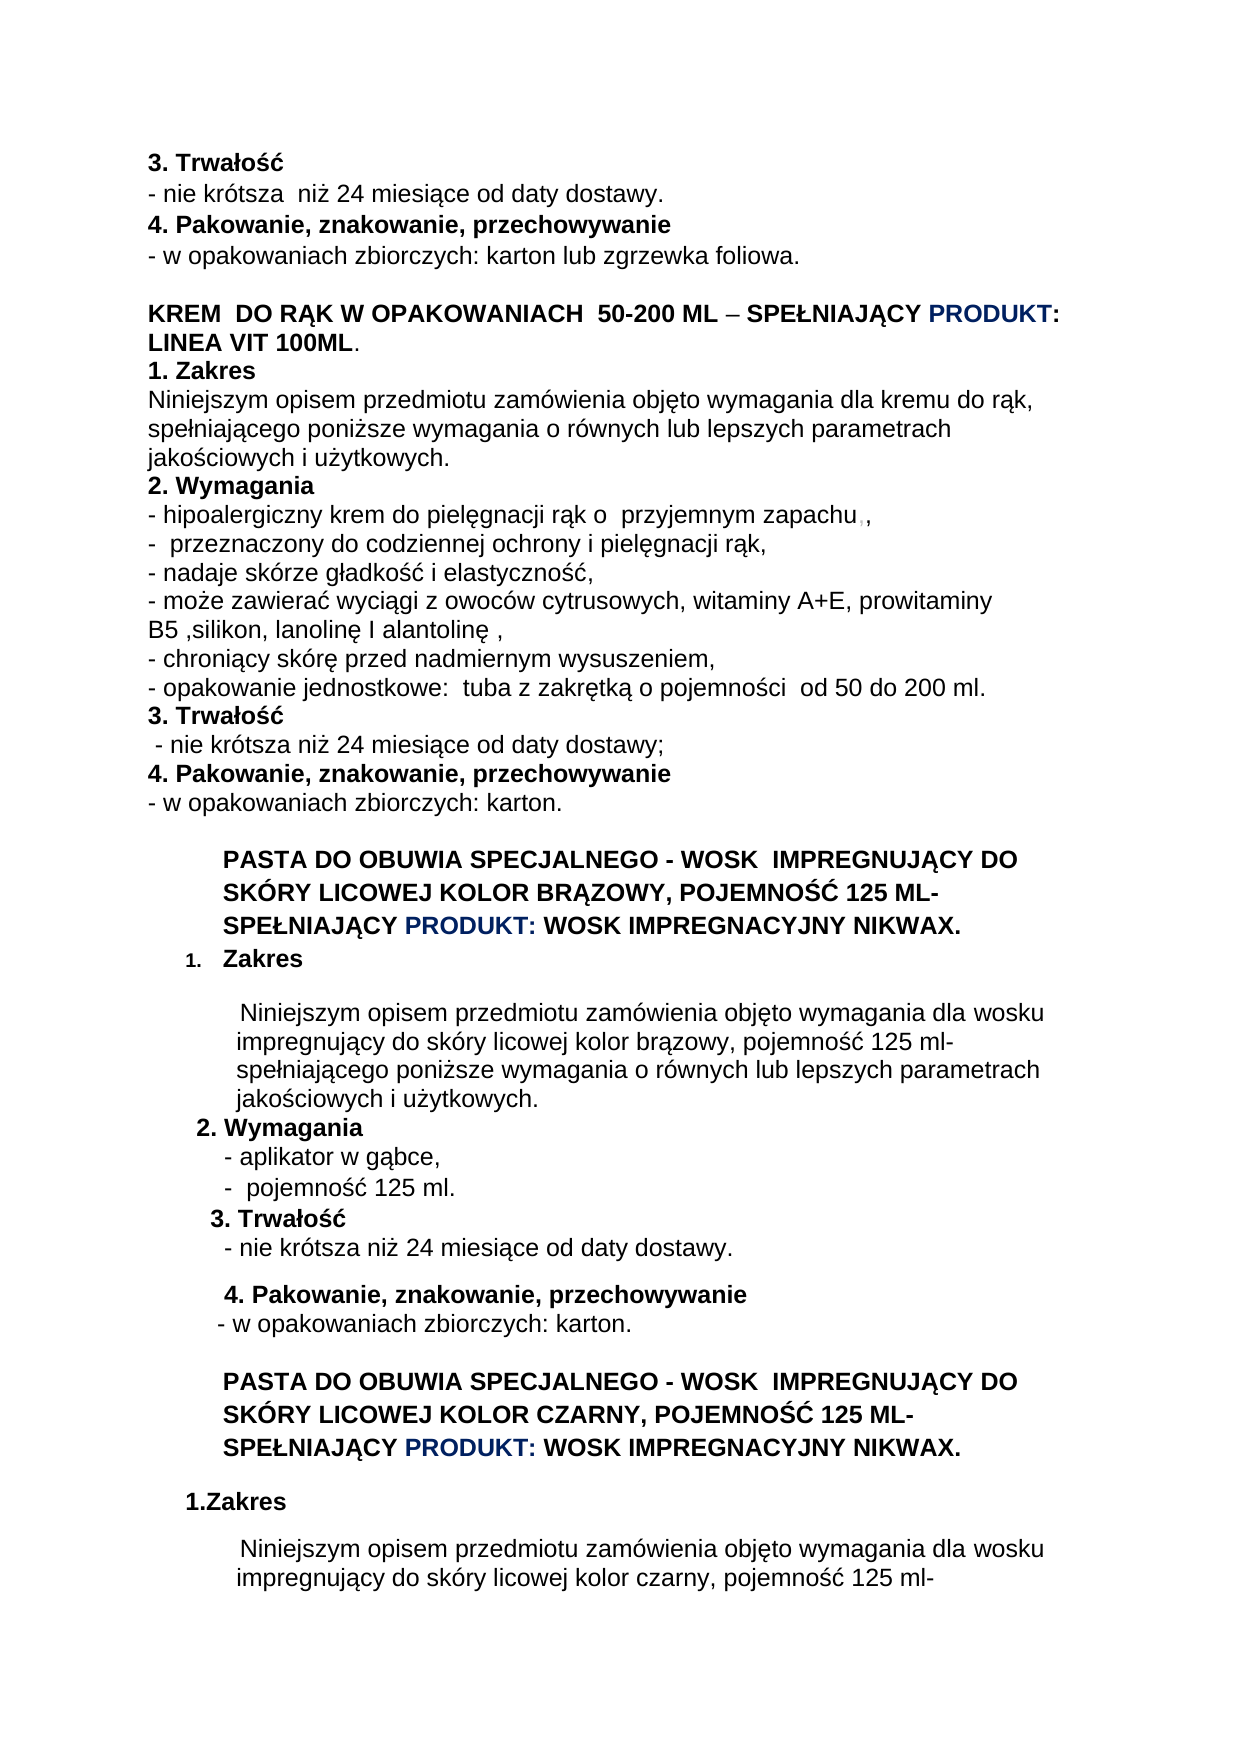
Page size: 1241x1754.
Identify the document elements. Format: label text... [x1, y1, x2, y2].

text 2. Wymagania [148, 1113, 1093, 1142]
text 4. Pakowanie, znakowanie, przechowywanie [148, 759, 1093, 788]
text 1.Zakres [185, 1486, 1093, 1515]
list PASTA DO OBUWIA SPECJALNEGO - WOSK IMPREGNUJĄCY DO SKÓRY LICOWEJ KOLOR BRĄZOWY, POJEMNOŚĆ 125 ML- SPEŁNIAJĄCY PRODUKT: WOSK IMPREGNACYJNY NIKWAX. [223, 845, 1093, 940]
text - chroniący skórę przed nadmiernym wysuszeniem, [148, 644, 1093, 673]
text Niniejszym opisem przedmiotu zamówienia objęto wymagania dla wosku impregnujący do skóry licowej kolor brązowy, pojemność 125 ml-spełniającego poniższe wymagania o równych lub lepszych parametrach jakościowych i użytkowych. [177, 998, 1093, 1113]
text - w opakowaniach zbiorczych: karton. [148, 788, 1093, 816]
text 4. Pakowanie, znakowanie, przechowywanie [148, 210, 1093, 239]
text - opakowanie jednostkowe: tuba z zakrętką o pojemności od 50 do 200 ml. [148, 673, 1093, 701]
text 3. Trwałość [148, 148, 1093, 176]
text - może zawierać wyciągi z owoców cytrusowych, witaminy A+E, prowitaminy B5 ,silikon, lanolinę I alantolinę , [148, 586, 1093, 644]
text - nie krótsza niż 24 miesiące od daty dostawy; [148, 730, 1093, 759]
text - nie krótsza niż 24 miesiące od daty dostawy. [148, 1233, 1093, 1261]
text 4. Pakowanie, znakowanie, przechowywanie [148, 1280, 1093, 1309]
text 3. Trwałość [148, 1204, 1093, 1233]
text - nie krótsza niż 24 miesiące od daty dostawy. [148, 179, 1093, 208]
text 1. Zakres [148, 356, 1093, 385]
text - hipoalergiczny krem do pielęgnacji rąk o przyjemnym zapachu,, [148, 500, 1093, 529]
text - pojemność 125 ml. [148, 1173, 1093, 1202]
text 2. Wymagania [148, 471, 1093, 500]
text - nadaje skórze gładkość i elastyczność, [148, 558, 1093, 586]
text KREM DO RĄK W OPAKOWANIACH 50-200 ML – SPEŁNIAJĄCY PRODUKT: LINEA VIT 100ML. [148, 299, 1093, 356]
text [177, 1534, 1093, 1592]
text 3. Trwałość [148, 701, 1093, 730]
text - w opakowaniach zbiorczych: karton lub zgrzewka foliowa. [148, 241, 1093, 270]
list Zakres [185, 944, 1093, 973]
text - aplikator w gąbce, [148, 1142, 1093, 1171]
list PASTA DO OBUWIA SPECJALNEGO - WOSK IMPREGNUJĄCY DO SKÓRY LICOWEJ KOLOR CZARNY, POJEMNOŚĆ 125 ML- SPEŁNIAJĄCY PRODUKT: WOSK IMPREGNACYJNY NIKWAX. [223, 1367, 1093, 1461]
text - przeznaczony do codziennej ochrony i pielęgnacji rąk, [148, 529, 1093, 558]
text - w opakowaniach zbiorczych: karton. [148, 1309, 1093, 1338]
text Niniejszym opisem przedmiotu zamówienia objęto wymagania dla kremu do rąk, spełniającego poniższe wymagania o równych lub lepszych parametrach jakościowych i użytkowych. [148, 385, 1093, 471]
